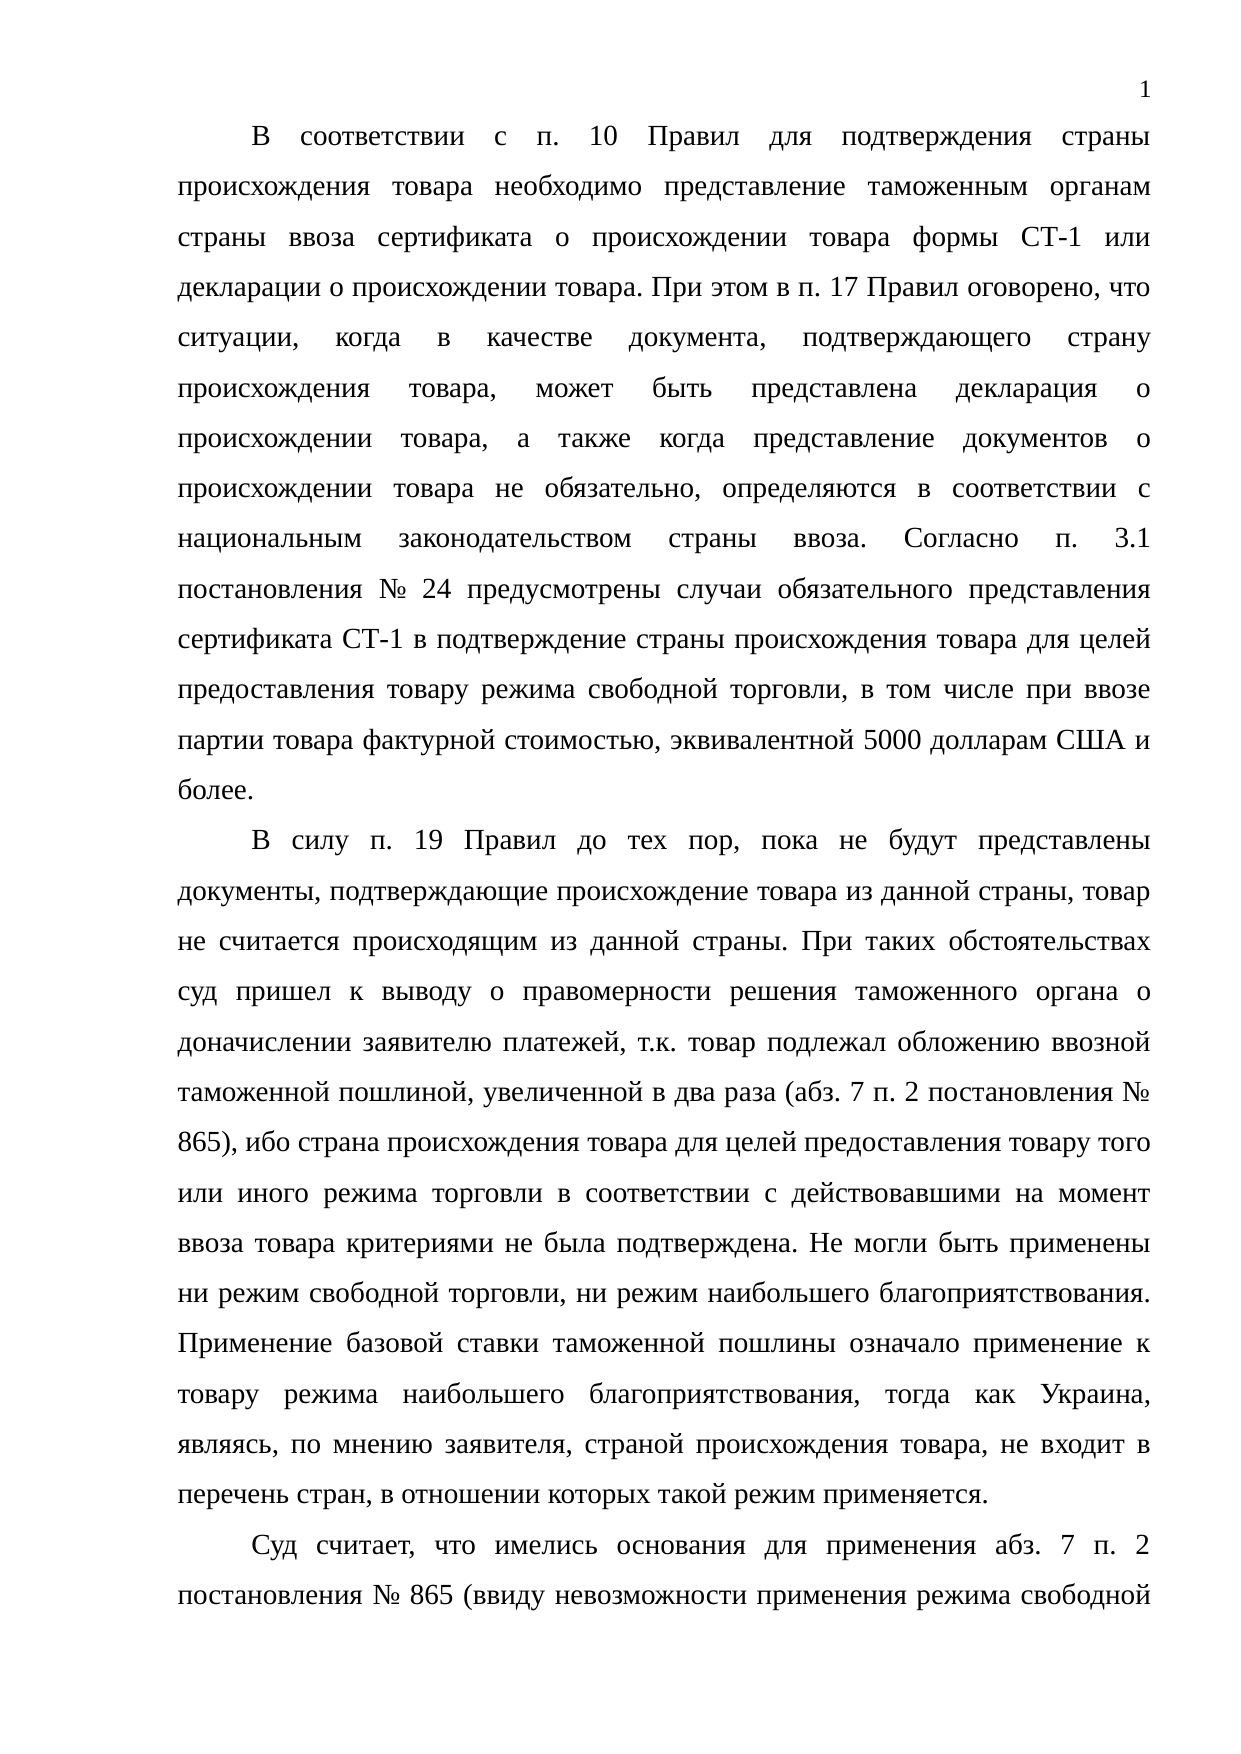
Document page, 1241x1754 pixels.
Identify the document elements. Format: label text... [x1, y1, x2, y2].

text В соответствии с п. 10 Правил для подтверждения страны происхождения товара необходимо представление таможенным органам страны ввоза сертификата о происхождении товара формы СТ-1 или декларации о происхождении товара. При этом в п. 17 Правил оговорено, что ситуации, когда в качестве документа, подтверждающего страну происхождения товара, может быть представлена декларация о происхождении товара, а также когда представление документов о происхождении товара не обязательно, определяются в соответствии с национальным законодательством страны ввоза. Согласно п. 3.1 постановления № 24 предусмотрены случаи обязательного представления сертификата СТ-1 в подтверждение страны происхождения товара для целей предоставления товару режима свободной торговли, в том числе при ввозе партии товара фактурной стоимостью, эквивалентной 5000 долларам США и более. [177, 118, 1152, 806]
text В силу п. 19 Правил до тех пор, пока не будут представлены документы, подтверждающие происхождение товара из данной страны, товар не считается происходящим из данной страны. При таких обстоятельствах суд пришел к выводу о правомерности решения таможенного органа о доначислении заявителю платежей, т.к. товар подлежал обложению ввозной таможенной пошлиной, увеличенной в два раза (абз. 7 п. 2 постановления № 865), ибо страна происхождения товара для целей предоставления товару того или иного режима торговли в соответствии с действовавшими на момент ввоза товара критериями не была подтверждена. Не могли быть применены ни режим свободной торговли, ни режим наибольшего благоприятствования. Применение базовой ставки таможенной пошлины означало применение к товару режима наибольшего благоприятствования, тогда как Украина, являясь, по мнению заявителя, страной происхождения товара, не входит в перечень стран, в отношении которых такой режим применяется. [177, 822, 1152, 1510]
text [177, 1527, 1152, 1611]
